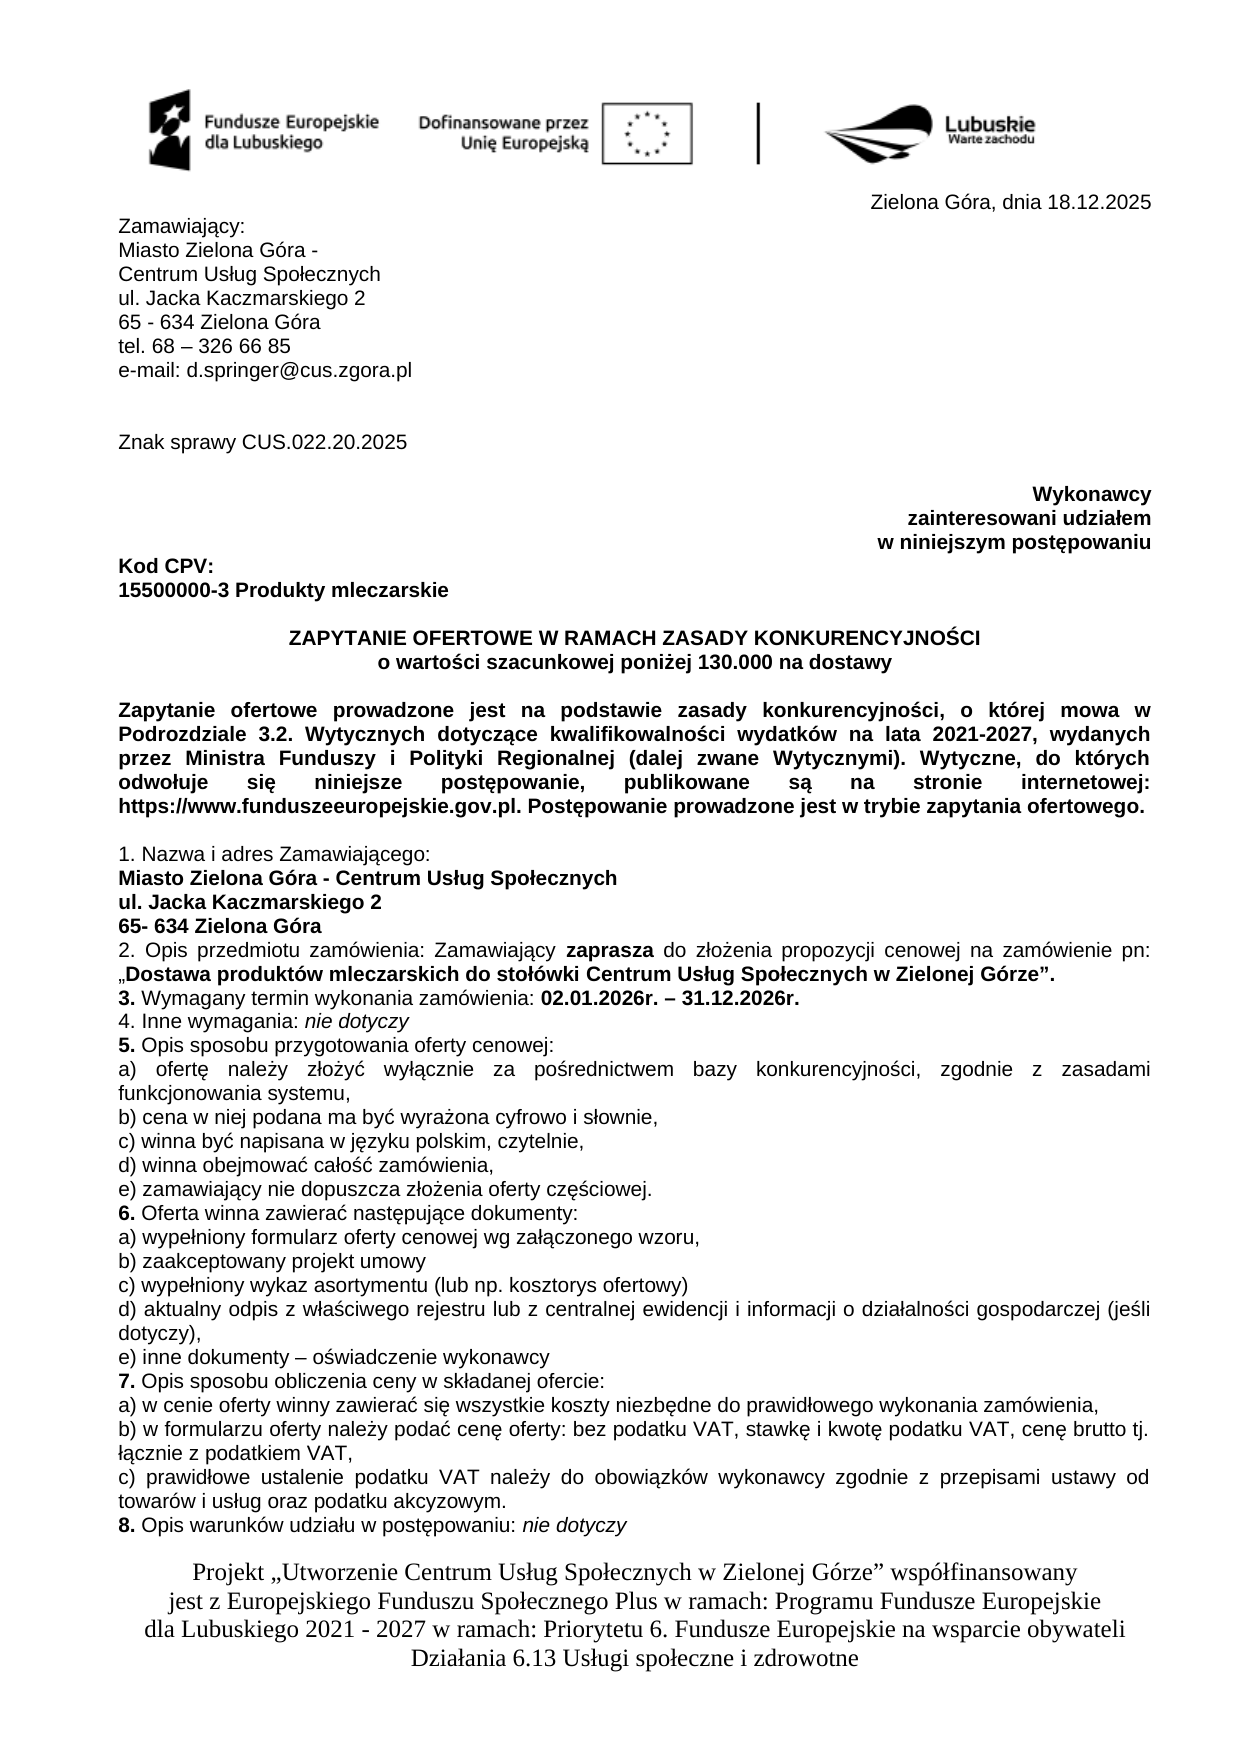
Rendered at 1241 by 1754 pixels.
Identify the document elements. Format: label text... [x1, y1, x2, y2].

text ZAPYTANIE OFERTOWE W RAMACH ZASADY KONKURENCYJNOŚCI [118, 626, 1152, 650]
text 3. Wymagany termin wykonania zamówienia: 02.01.2026r. – 31.12.2026r. [118, 985, 1152, 1009]
text b) zaakceptowany projekt umowy [118, 1249, 1152, 1273]
text b) cena w niej podana ma być wyrażona cyfrowo i słownie, [118, 1105, 1152, 1129]
text 15500000-3 Produkty mleczarskie [118, 578, 1152, 602]
text c) prawidłowe ustalenie podatku VAT należy do obowiązków wykonawcy zgodnie z przepisami ustawy od towarów i usług oraz podatku akcyzowym. [118, 1464, 1152, 1512]
text e) inne dokumenty – oświadczenie wykonawcy [118, 1345, 1152, 1369]
text 4. Inne wymagania: nie dotyczy [118, 1009, 1152, 1033]
text 2. Opis przedmiotu zamówienia: Zamawiający zaprasza do złożenia propozycji cenowej na zamówienie pn: „Dostawa produktów mleczarskich do stołówki Centrum Usług Społecznych w Zielonej Górze”. [118, 937, 1152, 985]
text tel. 68 – 326 66 85 [118, 334, 1152, 358]
text ul. Jacka Kaczmarskiego 2 [118, 889, 1152, 913]
text a) ofertę należy złożyć wyłącznie za pośrednictwem bazy konkurencyjności, zgodnie z zasadami funkcjonowania systemu, [118, 1057, 1152, 1105]
text e) zamawiający nie dopuszcza złożenia oferty częściowej. [118, 1177, 1152, 1201]
picture [118, 73, 1064, 190]
text Znak sprawy CUS.022.20.2025 [118, 429, 1152, 453]
text Wykonawcy [118, 482, 1152, 506]
text Miasto Zielona Góra - Centrum Usług Społecznych [118, 866, 1152, 889]
text c) winna być napisana w języku polskim, czytelnie, [118, 1129, 1152, 1153]
text d) winna obejmować całość zamówienia, [118, 1153, 1152, 1177]
text 65- 634 Zielona Góra [118, 913, 1152, 937]
text 65 - 634 Zielona Góra [118, 310, 1152, 334]
text w niniejszym postępowaniu [118, 530, 1152, 554]
text 5. Opis sposobu przygotowania oferty cenowej: [118, 1033, 1152, 1057]
text Zapytanie ofertowe prowadzone jest na podstawie zasady konkurencyjności, o której mowa w Podrozdziale 3.2. Wytycznych dotyczące kwalifikowalności wydatków na lata 2021-2027, wydanych przez Ministra Funduszy i Polityki Regionalnej (dalej zwane Wytycznymi). Wytyczne, do których odwołuje się niniejsze postępowanie, publikowane są na stronie internetowej: https://www.funduszeeuropejskie.gov.pl. Postępowanie prowadzone jest w trybie zapytania ofertowego. [118, 698, 1152, 818]
text Centrum Usług Społecznych [118, 262, 1152, 286]
text ul. Jacka Kaczmarskiego 2 [118, 286, 1152, 310]
text 7. Opis sposobu obliczenia ceny w składanej ofercie: [118, 1369, 1152, 1393]
text a) w cenie oferty winny zawierać się wszystkie koszty niezbędne do prawidłowego wykonania zamówienia, [118, 1393, 1152, 1417]
text Miasto Zielona Góra - [118, 238, 1152, 262]
text zainteresowani udziałem [118, 506, 1152, 530]
text Zamawiający: [118, 214, 1152, 238]
text 6. Oferta winna zawierać następujące dokumenty: [118, 1201, 1152, 1225]
text Zielona Góra, dnia 18.12.2025 [118, 190, 1152, 214]
text 8. Opis warunków udziału w postępowaniu: nie dotyczy [118, 1512, 1152, 1536]
text 1. Nazwa i adres Zamawiającego: [118, 842, 1152, 866]
text Kod CPV: [118, 554, 1152, 578]
text d) aktualny odpis z właściwego rejestru lub z centralnej ewidencji i informacji o działalności gospodarczej (jeśli dotyczy), [118, 1297, 1152, 1345]
text b) w formularzu oferty należy podać cenę oferty: bez podatku VAT, stawkę i kwotę podatku VAT, cenę brutto tj. łącznie z podatkiem VAT, [118, 1417, 1152, 1464]
text e-mail: d.springer@cus.zgora.pl [118, 358, 1152, 382]
text c) wypełniony wykaz asortymentu (lub np. kosztorys ofertowy) [118, 1273, 1152, 1297]
text a) wypełniony formularz oferty cenowej wg załączonego wzoru, [118, 1225, 1152, 1249]
text o wartości szacunkowej poniżej 130.000 na dostawy [118, 650, 1152, 674]
